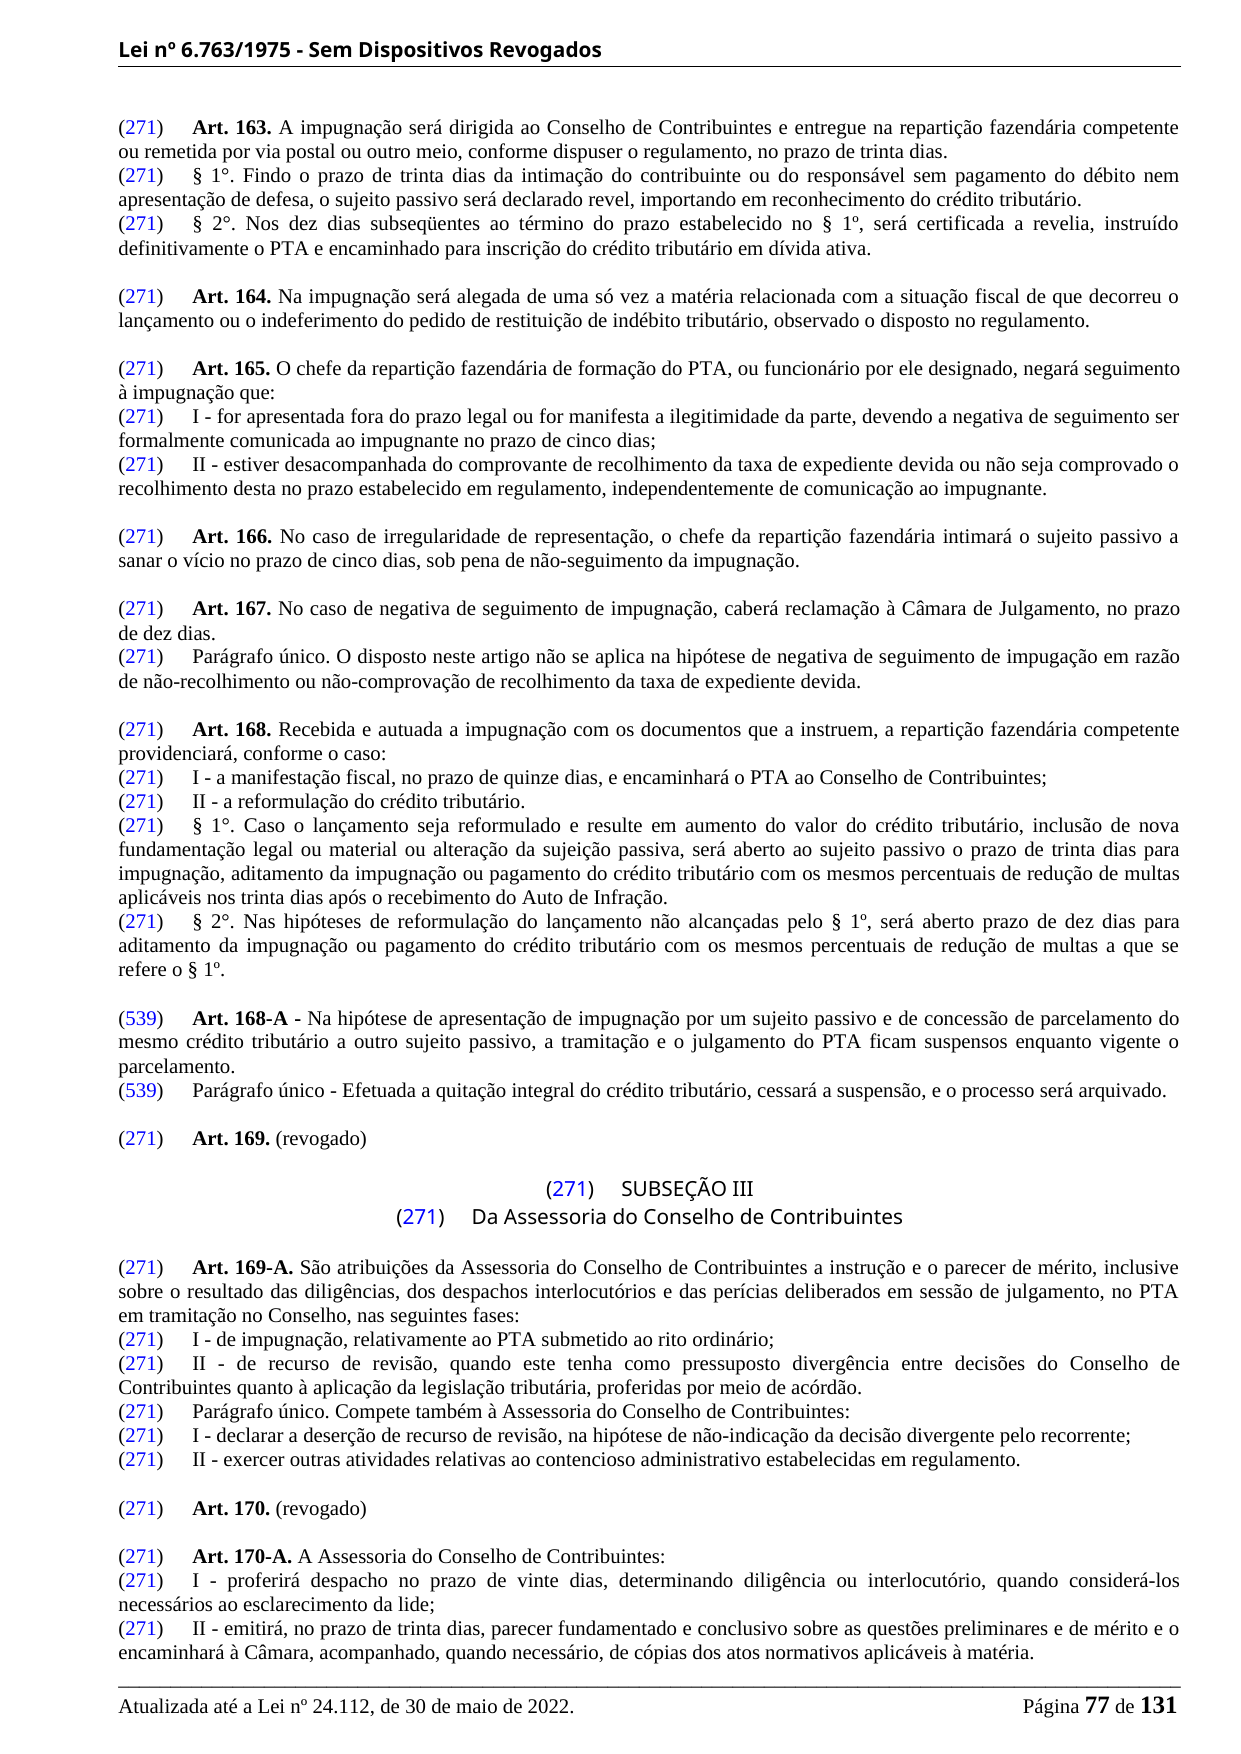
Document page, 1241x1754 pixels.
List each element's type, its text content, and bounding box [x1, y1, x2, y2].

text (271) Art. 164. Na impugnação será alegada de uma só vez a matéria relacionada com a situação fiscal de que decorreu o lançamento ou o indeferimento do pedido de restituição de indébito tributário, observado o disposto no regulamento. [118, 283, 1181, 332]
text (271) I - declarar a deserção de recurso de revisão, na hipótese de não-indicação da decisão divergente pelo recorrente; [118, 1423, 1181, 1447]
text (271) § 1°. Findo o prazo de trinta dias da intimação do contribuinte ou do responsável sem pagamento do débito nem apresentação de defesa, o sujeito passivo será declarado revel, importando em reconhecimento do crédito tributário. [118, 163, 1181, 211]
text (271) Art. 169. (revogado) [118, 1126, 1181, 1150]
text (271) I - proferirá despacho no prazo de vinte dias, determinando diligência ou interlocutório, quando considerá-los necessários ao esclarecimento da lide; [118, 1568, 1181, 1616]
text (271) Art. 166. No caso de irregularidade de representação, o chefe da repartição fazendária intimará o sujeito passivo a sanar o vício no prazo de cinco dias, sob pena de não-seguimento da impugnação. [118, 524, 1181, 572]
text (271) II - emitirá, no prazo de trinta dias, parecer fundamentado e conclusivo sobre as questões preliminares e de mérito e o encaminhará à Câmara, acompanhado, quando necessário, de cópias dos atos normativos aplicáveis à matéria. [118, 1616, 1181, 1664]
text (271) I - a manifestação fiscal, no prazo de quinze dias, e encaminhará o de Contribuintes; [118, 765, 1181, 789]
text (271) I - de impugnação, relativamente ao PTA submetido ao rito ordinário; [118, 1327, 1181, 1351]
text (271) II - exercer outras atividades relativas ao contencioso administrativo estabelecidas em regulamento. [118, 1447, 1181, 1471]
text (271) § 2°. Nas hipóteses de reformulação do lançamento não alcançadas pelo § 1º, será aberto prazo de dez dias para aditamento da impugnação ou pagamento do crédito tributário com os mesmos percentuais de redução de multas a que se refere o § 1º. [118, 909, 1181, 981]
text (271) SUBSEÇÃO III [118, 1174, 1181, 1202]
text (271) I - for apresentada fora do prazo legal ou for manifesta a ilegitimidade da parte, devendo a negativa de seguimento ser formalmente comunicada ao impugnante no prazo de cinco dias; [118, 404, 1181, 452]
text (271) Art. 168. Recebida e autuada a impugnação com os documentos que a instruem, a repartição fazendária competente providenciará, conforme o caso: [118, 717, 1181, 765]
text (271) II - estiver desacompanhada do comprovante de recolhimento da taxa de expediente devida ou não seja comprovado o recolhimento desta no prazo estabelecido em regulamento, independentemente de comunicação ao impugnante. [118, 452, 1181, 500]
text (271) II - a reformulação do crédito tributário. [118, 789, 1181, 813]
text (271) Art. 170. (revogado) [118, 1495, 1181, 1519]
text (271) Parágrafo único. Compete também à Assessoria do : [118, 1399, 1181, 1423]
text (271) Art. 167. No caso de negativa de seguimento de impugnação, caberá reclamação à Câmara de Julgamento, no prazo de dez dias. [118, 596, 1181, 644]
text (271) Art. impugnação será dirigida ao e entregue na repartição fazendária competente ou remetida por via postal ou outro meio, conforme dispuser o regulamento, no prazo de trinta dias. [118, 115, 1181, 163]
text (539) Parágrafo único - Efetuada a quitação integral do crédito tributário, cessará a suspensão, e o processo será arquivado. [118, 1078, 1181, 1102]
text (271) § 1°. Caso o lançamento seja reformulado e resulte em aumento do valor do crédito tributário, inclusão de nova fundamentação legal ou material ou alteração da sujeição passiva, será aberto ao sujeito passivo o prazo de trinta dias para impugnação, aditamento da impugnação ou pagamento do crédito tributário com os mesmos percentuais de redução de multas aplicáveis nos trinta dias após o recebimento do Auto de Infração. [118, 813, 1181, 909]
text (271) Art. 165. O chefe da repartição fazendária de formação do PTA, ou funcionário por ele designado, negará seguimento à impugnação que: [118, 356, 1181, 404]
text (271) Da Assessoria do Conselho de Contribuintes [118, 1202, 1181, 1231]
text (271) Parágrafo único. O disposto neste artigo não se aplica na hipótese de negativa de seguimento de impugação em razão de não-recolhimento ou não-comprovação de recolhimento da taxa de expediente devida. [118, 644, 1181, 693]
text (271) II - de recurso de revisão, quando este tenha como pressuposto divergência entre decisões do quanto à aplicação da legislação tributária, proferidas por meio de acórdão. [118, 1351, 1181, 1399]
text (539) Art. 168-A - Na hipótese de apresentação de impugnação por um sujeito passivo e de concessão de parcelamento do mesmo crédito tributário a outro sujeito passivo, a tramitação e o julgamento do PTA ficam suspensos enquanto vigente o parcelamento. [118, 1005, 1181, 1078]
text (271) Art. 170-A. A Assessoria do : [118, 1543, 1181, 1568]
text (271) § 2°. Nos dez dias subseqüentes ao término do prazo estabelecido no § 1º, será certificada a revelia, instruído definitivamente o PTA e encaminhado para inscrição do crédito tributário em dívida ativa. [118, 211, 1181, 259]
text (271) Art. 169-A. São atribuições da Assessoria do a instrução e o parecer de mérito, inclusive sobre o resultado das diligências, dos despachos interlocutórios e das perícias deliberados em sessão de julgamento, no PTA , nas seguintes fases: [118, 1255, 1181, 1327]
